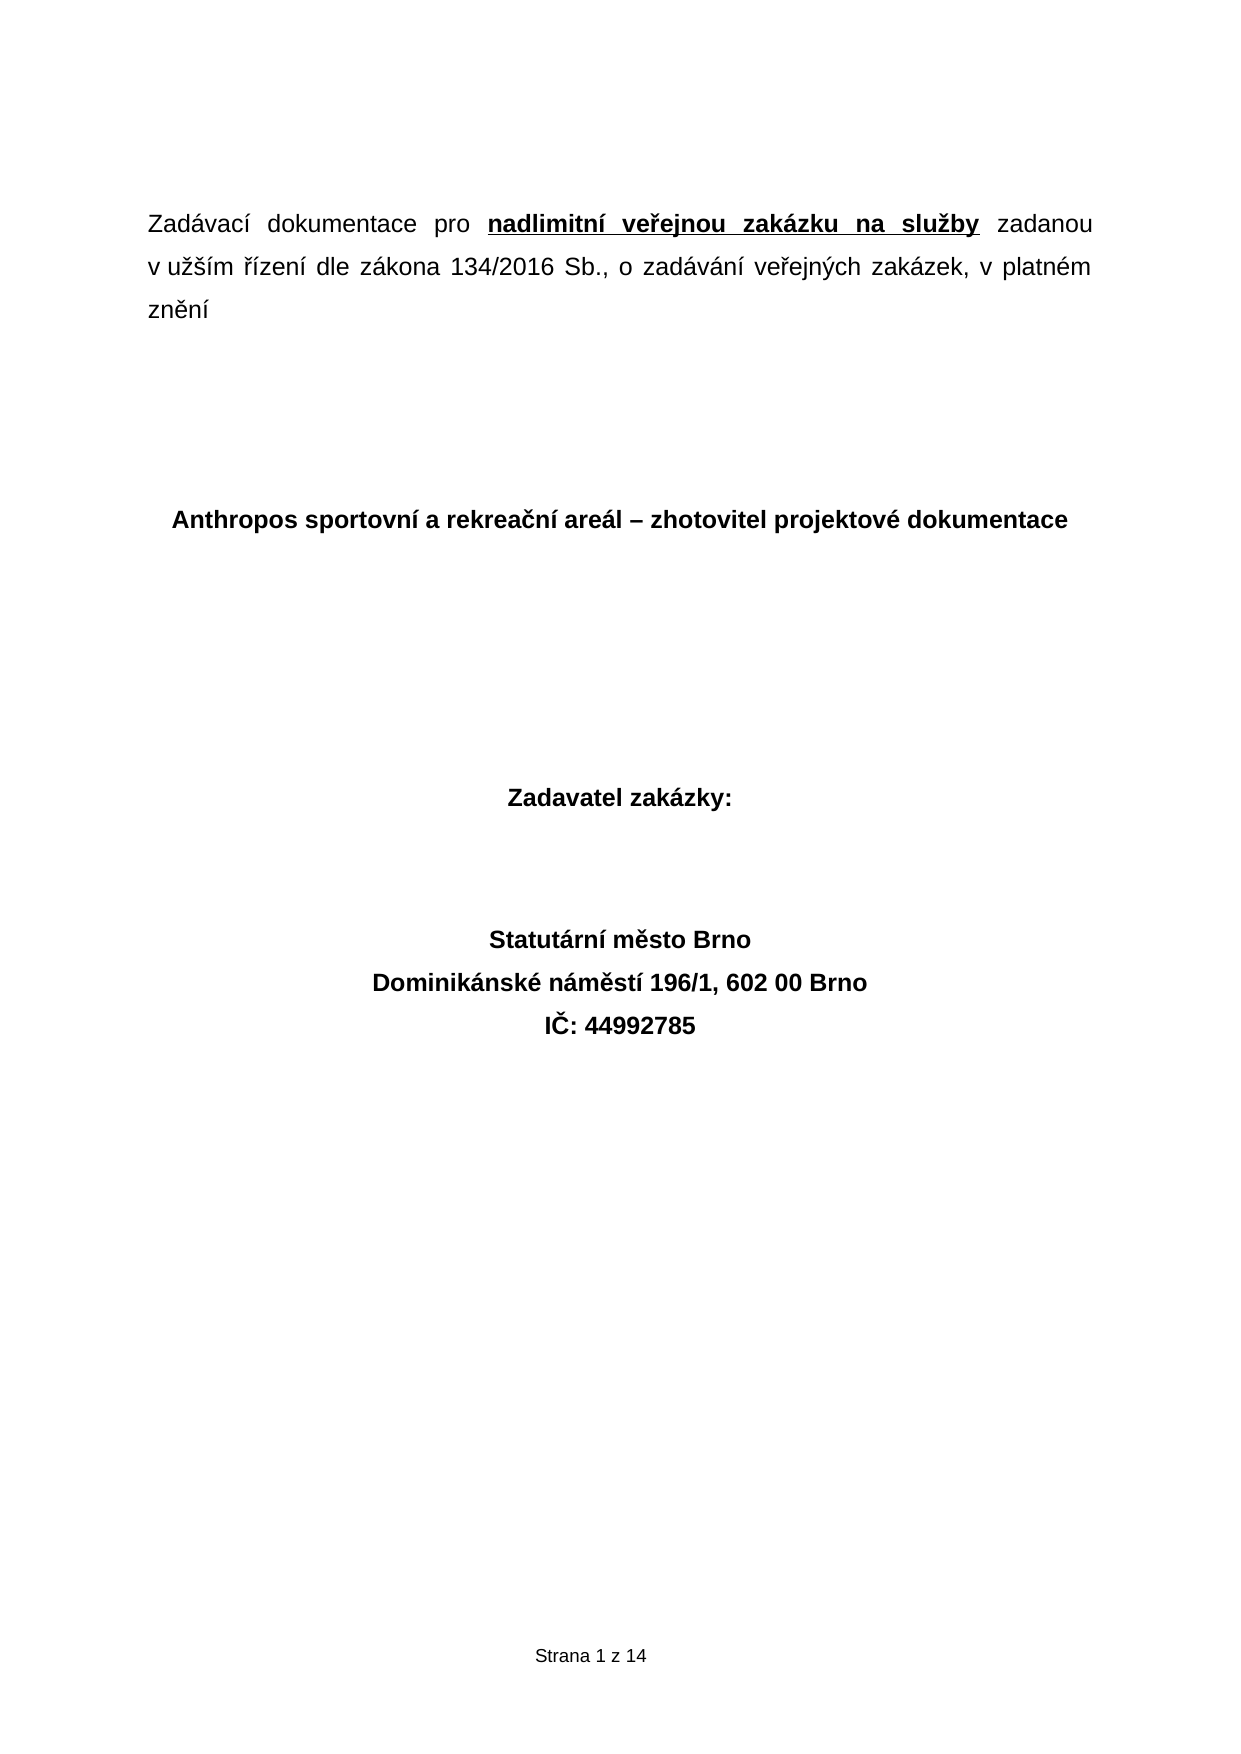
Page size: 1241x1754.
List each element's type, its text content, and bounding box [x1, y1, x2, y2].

text Zadávací dokumentace pro nadlimitní veřejnou zakázku na služby zadanou v užším řízení dle zákona 134/2016 Sb., o zadávání veřejných zakázek, v platném znění [148, 208, 1093, 323]
text IČ: 44992785 [148, 1011, 1093, 1040]
text Anthropos sportovní a rekreační areál – zhotovitel projektové dokumentace [148, 505, 1093, 533]
text Zadavatel zakázky: [148, 783, 1093, 812]
text Dominikánské náměstí 196/1, 602 00 Brno [148, 968, 1093, 997]
text Statutární město Brno [148, 925, 1093, 953]
